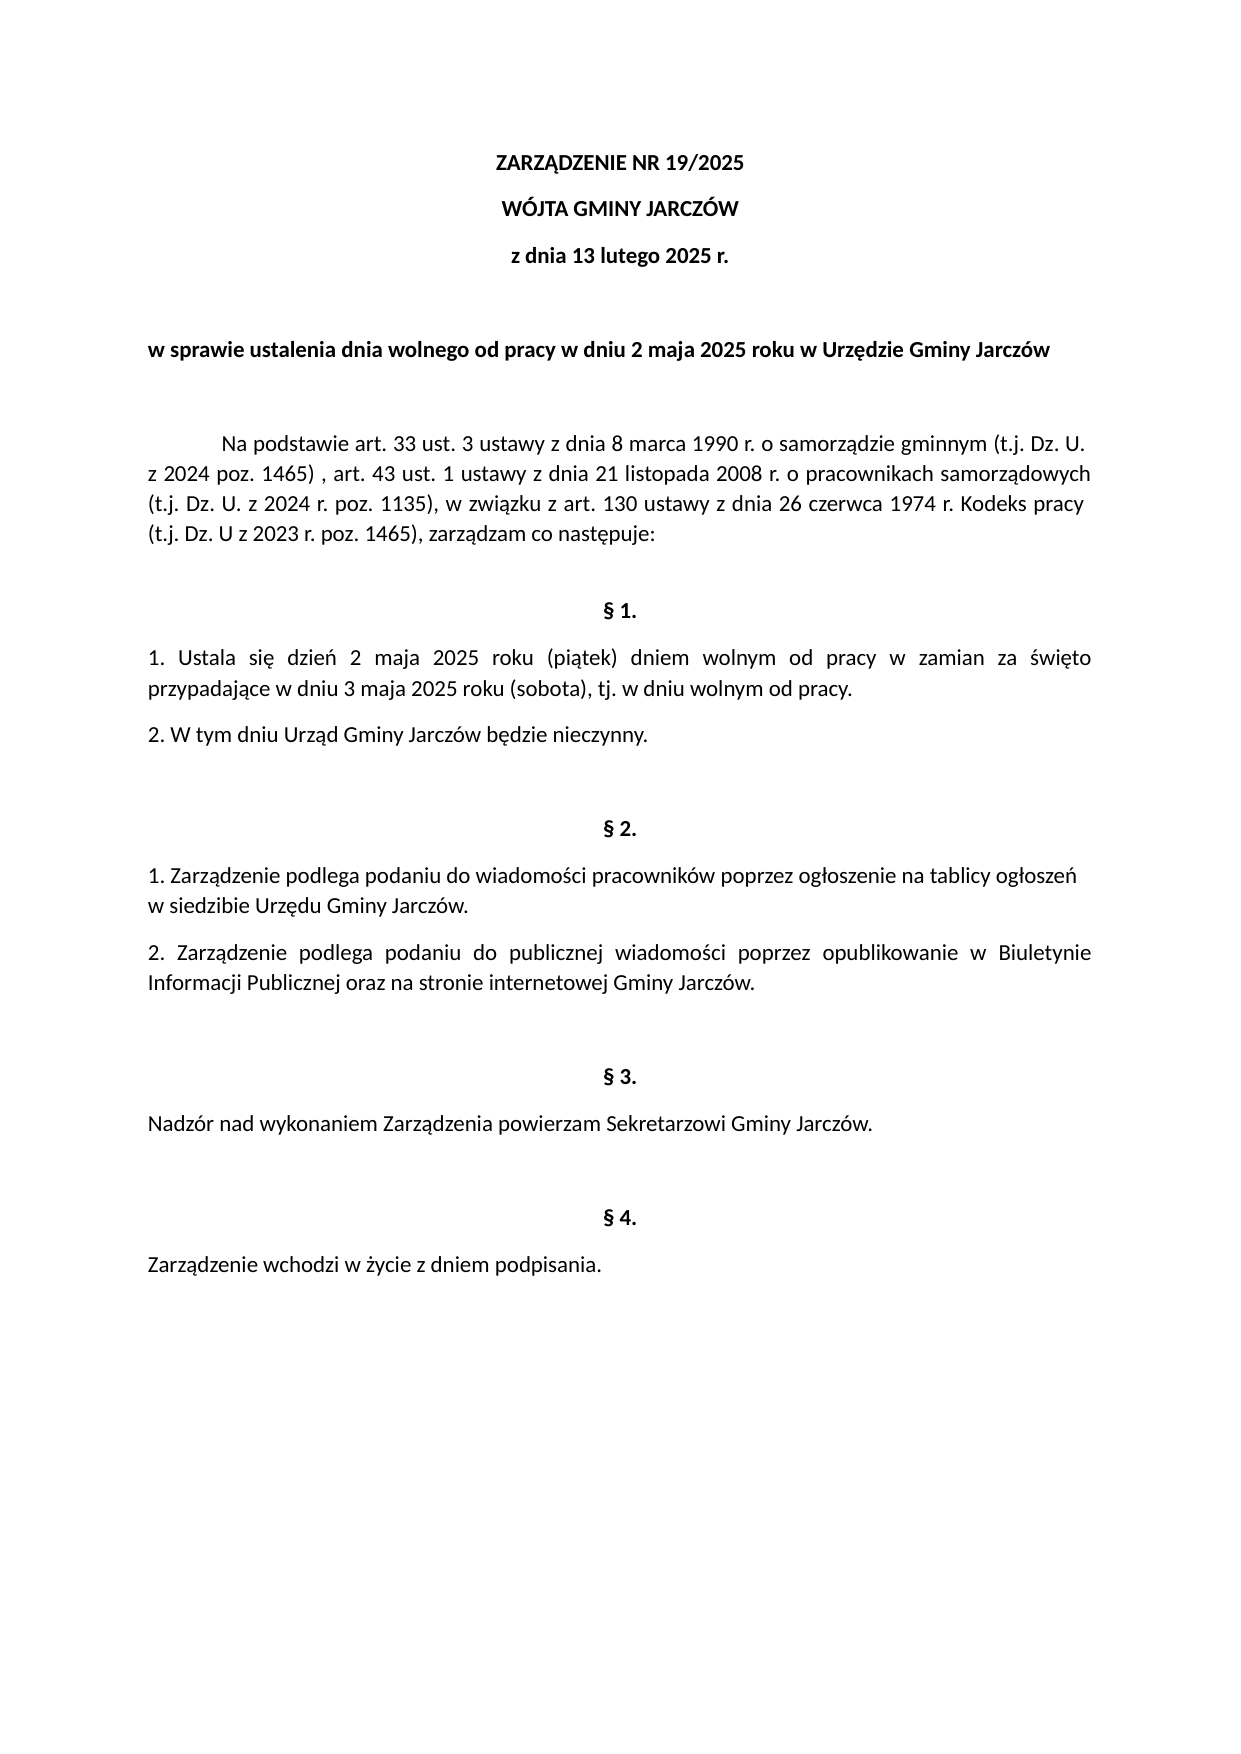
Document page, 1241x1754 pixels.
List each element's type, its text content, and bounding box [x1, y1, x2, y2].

text Na podstawie art. 33 ust. 3 ustawy z dnia 8 marca 1990 r. o samorządzie gminnym (t.j. Dz. U. z 2024 poz. 1465) , art. 43 ust. 1 ustawy z dnia 21 listopada 2008 r. o pracownikach samorządowych (t.j. Dz. U. z 2024 r. poz. 1135), w związku z art. 130 ustawy z dnia 26 czerwca 1974 r. Kodeks pracy (t.j. Dz. U z 2023 r. poz. 1465), zarządzam co następuje: [148, 429, 1093, 547]
text 1. Zarządzenie podlega podaniu do wiadomości pracowników poprzez ogłoszenie na tablicy ogłoszeń [148, 861, 1093, 889]
text 2. W tym dniu Urząd Gminy Jarczów będzie nieczynny. [148, 721, 1093, 748]
text ZARZĄDZENIE NR 19/2025 [148, 148, 1093, 176]
text Nadzór nad wykonaniem Zarządzenia powierzam Sekretarzowi Gminy Jarczów. [148, 1109, 1093, 1137]
text w sprawie ustalenia dnia wolnego od pracy w dniu 2 maja 2025 roku w Urzędzie Gminy Jarczów [148, 335, 1093, 363]
text z dnia 13 lutego 2025 r. [148, 241, 1093, 269]
text § 4. [148, 1203, 1093, 1231]
text 1. Ustala się dzień 2 maja 2025 roku (piątek) dniem wolnym od pracy w zamian za święto przypadające w dniu 3 maja 2025 roku (sobota), tj. w dniu wolnym od pracy. [148, 643, 1093, 702]
text WÓJTA GMINY JARCZÓW [148, 194, 1093, 222]
text § 2. [148, 814, 1093, 842]
text § 3. [148, 1062, 1093, 1090]
text 2. Zarządzenie podlega podaniu do publicznej wiadomości poprzez opublikowanie w Biuletynie Informacji Publicznej oraz na stronie internetowej Gminy Jarczów. [148, 938, 1093, 996]
text w siedzibie Urzędu Gminy Jarczów. [148, 891, 1093, 919]
text Zarządzenie wchodzi w życie z dniem podpisania. [148, 1250, 1093, 1278]
text § 1. [148, 597, 1093, 624]
